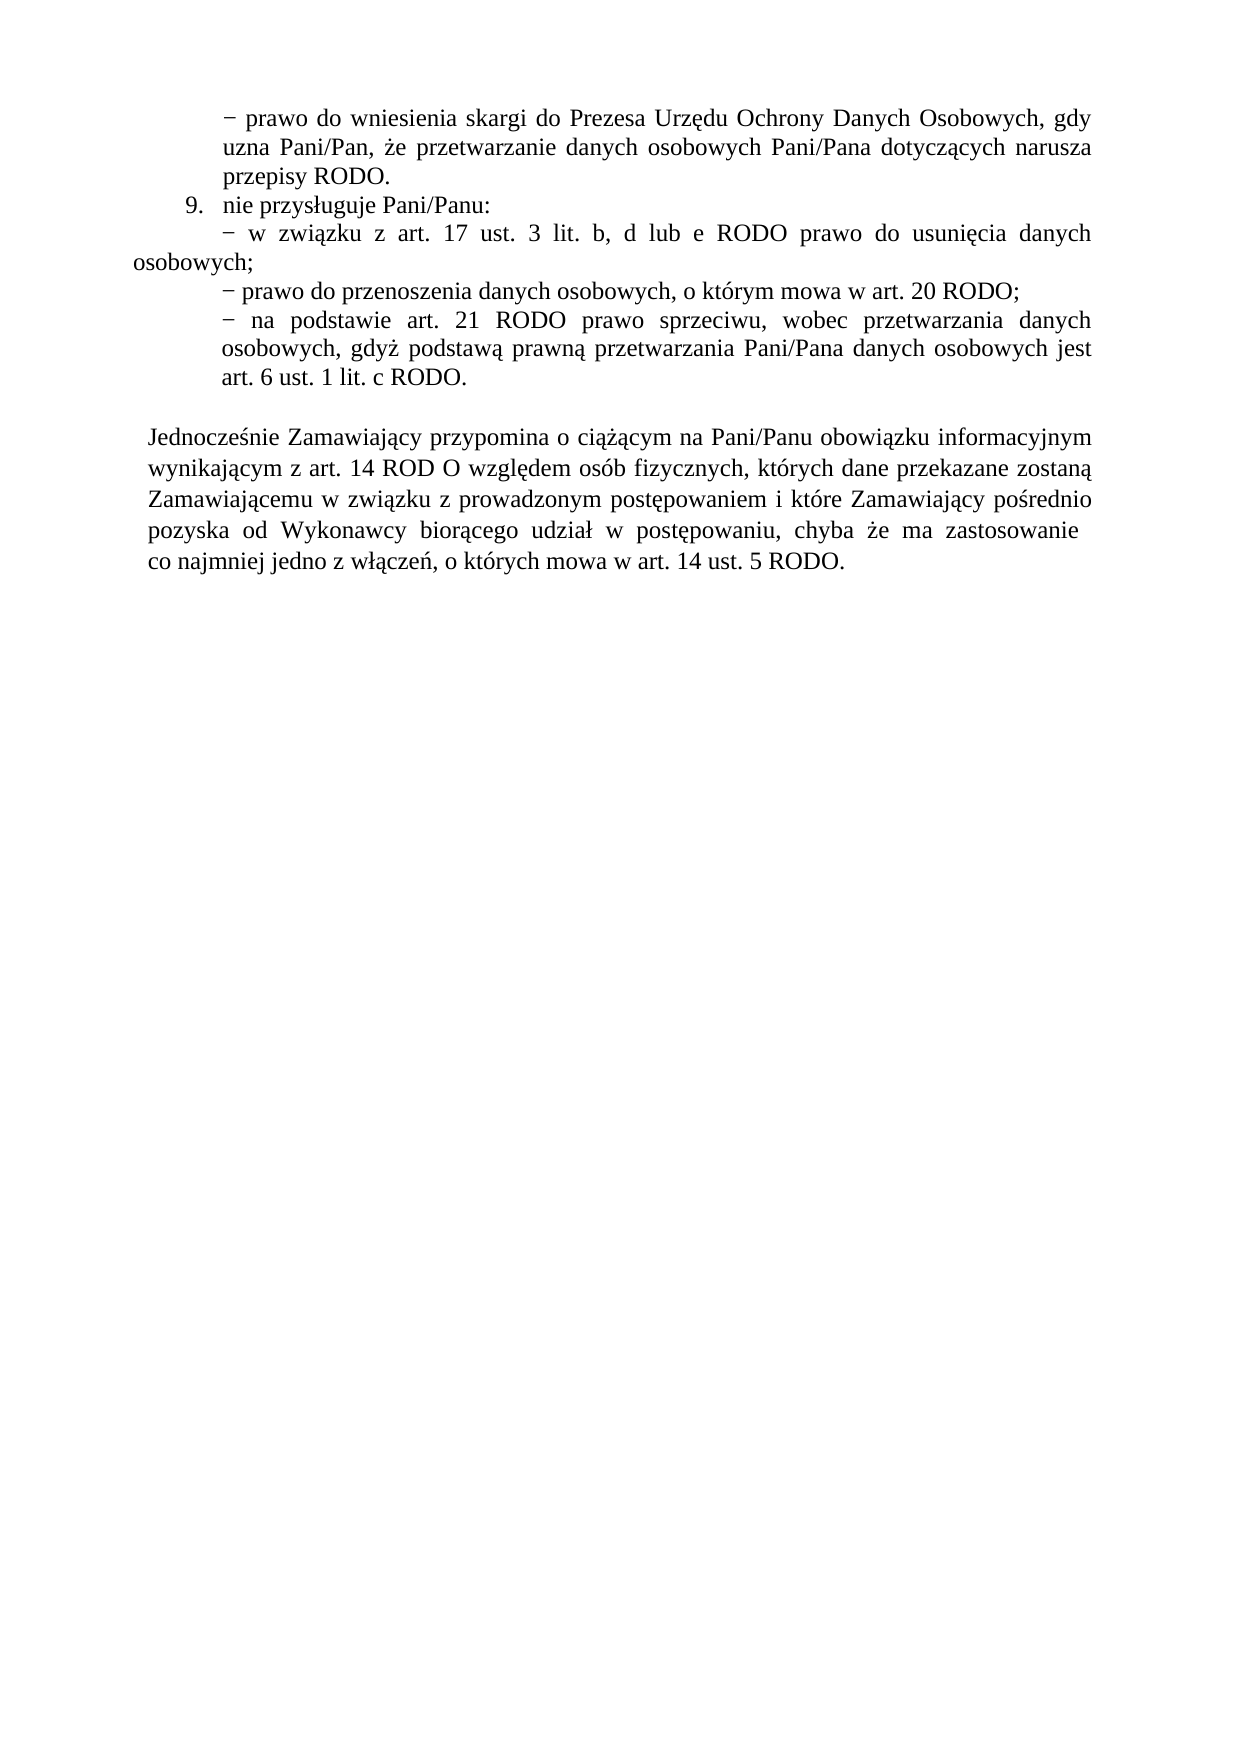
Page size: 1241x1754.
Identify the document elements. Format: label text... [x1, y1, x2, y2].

text − w związku z art. 17 ust. 3 lit. b, d lub e RODO prawo do usunięcia danych osobowych; [133, 218, 1093, 276]
list − prawo do wniesienia skargi do Prezesa Urzędu Ochrony Danych Osobowych, gdy uzna Pani/Pan, że przetwarzanie danych osobowych Pani/Pana dotyczących narusza przepisy RODO. [223, 103, 1093, 190]
text Jednocześnie Zamawiający przypomina o ciążącym na Pani/Panu obowiązku informacyjnym wynikającym z art. 14 ROD O względem osób fizycznych, których dane przekazane zostaną Zamawiającemu w związku z prowadzonym postępowaniem i które Zamawiający pośrednio pozyska od Wykonawcy biorącego udział w postępowaniu, chyba że ma zastosowanie co najmniej jedno z włączeń, o których mowa w art. 14 ust. 5 RODO. [148, 422, 1093, 575]
text − na podstawie art. 21 RODO prawo sprzeciwu, wobec przetwarzania danych osobowych, gdyż podstawą prawną przetwarzania Pani/Pana danych osobowych jest art. 6 ust. 1 lit. c RODO. [221, 305, 1093, 391]
text − prawo do przenoszenia danych osobowych, o którym mowa w art. 20 RODO; [133, 276, 1093, 305]
list nie przysługuje Pani/Panu: [185, 190, 1093, 218]
